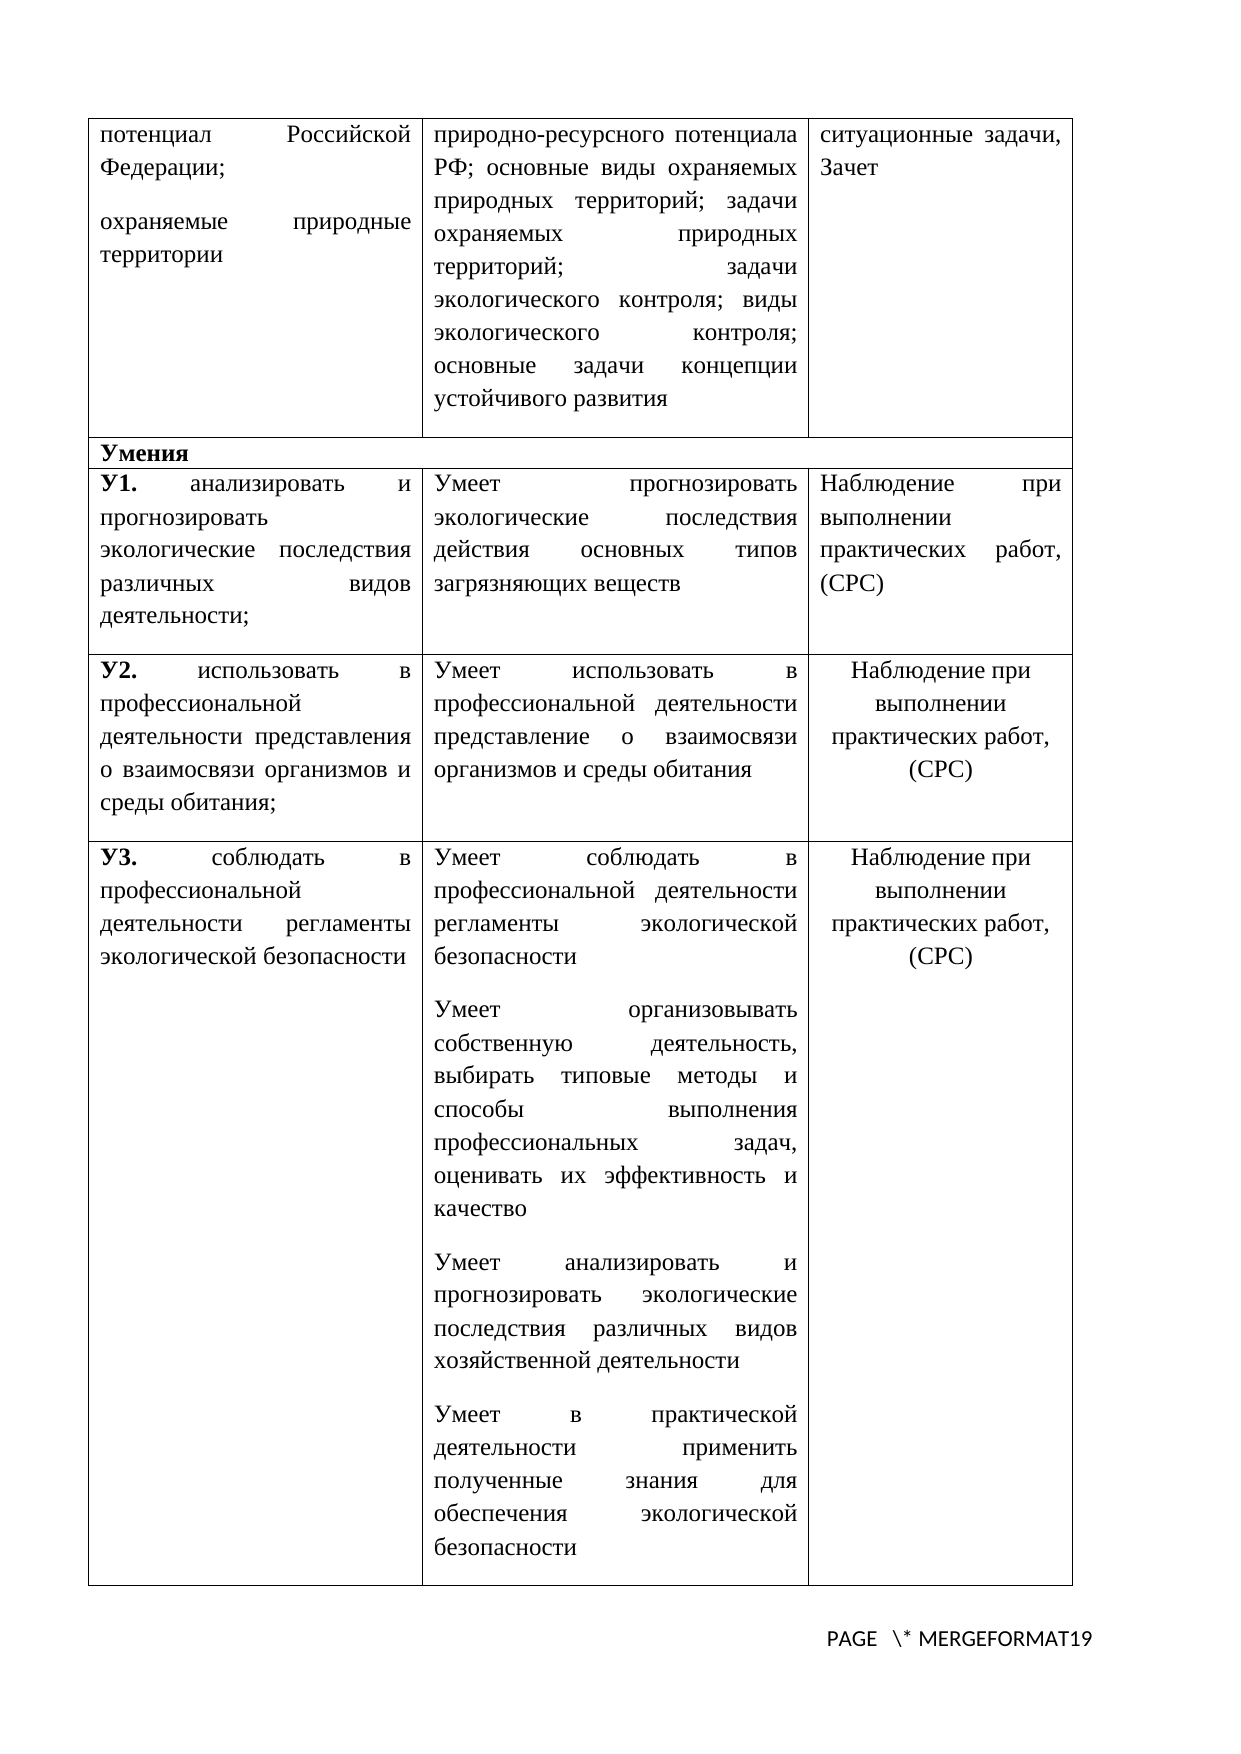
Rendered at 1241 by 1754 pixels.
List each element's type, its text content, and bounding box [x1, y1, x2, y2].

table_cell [89, 119, 422, 437]
table_cell У1. анализировать и прогнозировать экологические последствия различных видов деятельности; [89, 469, 422, 654]
table_cell У3. соблюдать в профессиональной деятельности регламенты экологической безопасности [89, 842, 422, 1585]
table_cell Наблюдение при выполнении практических работ,(СРС) [809, 655, 1072, 841]
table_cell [423, 119, 808, 437]
table_cell Наблюдение при выполнении практических работ,(СРС) [809, 469, 1072, 654]
table_cell Наблюдение при выполнении практических работ, (СРС) [809, 842, 1072, 1585]
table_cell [809, 119, 1072, 437]
table_cell Умеет соблюдать в профессиональной деятельности регламенты экологической безопасности Умеет организовывать собственную деятельность, выбирать типовые методы и способы выполнения профессиональных задач, оценивать их эффективность и качество Умеет анализировать и прогнозировать экологические последствия различных видов хозяйственной деятельности Умеет в практической деятельности применить полученные знания для обеспечения экологической безопасности [423, 842, 808, 1585]
table_cell У2. использовать в профессиональной деятельности представления о взаимосвязи организмов и среды обитания; [89, 655, 422, 841]
table_cell Умеет прогнозировать экологические последствия действия основных типов загрязняющих веществ [423, 469, 808, 654]
table_cell Умения [89, 438, 1072, 467]
table_cell Умеет использовать в профессиональной деятельности представление о взаимосвязи организмов и среды обитания [423, 655, 808, 841]
